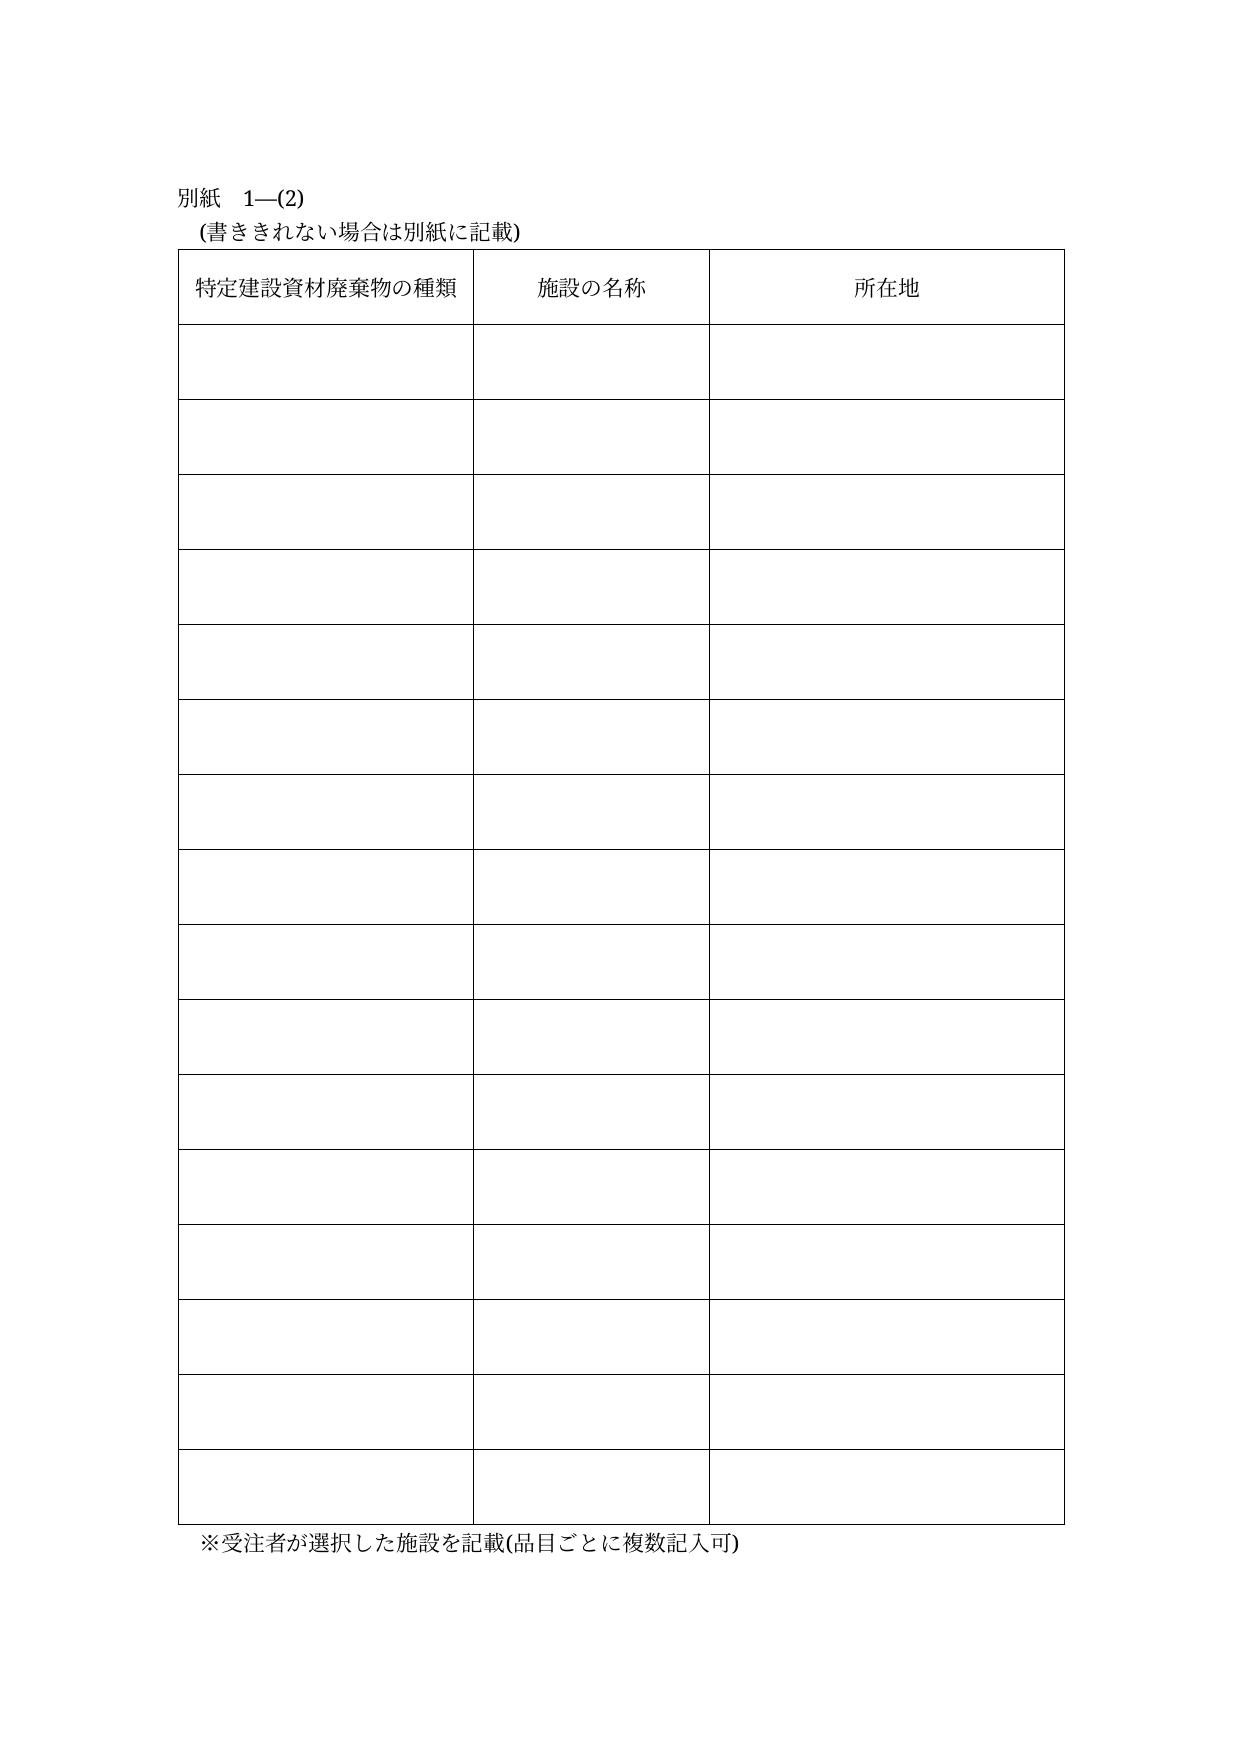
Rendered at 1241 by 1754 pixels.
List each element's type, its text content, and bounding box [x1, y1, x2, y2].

table_cell [474, 625, 709, 699]
table_cell [179, 325, 473, 399]
table_cell [179, 1075, 473, 1149]
table_cell [710, 850, 1064, 924]
table_cell [474, 1450, 709, 1524]
table_cell [474, 1225, 709, 1299]
table_cell [179, 1150, 473, 1224]
table_cell [474, 1075, 709, 1149]
table_cell [474, 550, 709, 624]
table_cell [474, 400, 709, 474]
table_cell [179, 775, 473, 849]
table_cell [710, 1300, 1064, 1374]
table_cell [710, 700, 1064, 774]
text 別紙 1―(2) [177, 179, 1063, 214]
table_cell [474, 1375, 709, 1449]
table_header 特定建設資材廃棄物の種類 [179, 250, 473, 324]
table_cell [710, 1075, 1064, 1149]
table_header 所在地 [710, 250, 1064, 324]
table_cell [710, 1150, 1064, 1224]
text (書ききれない場合は別紙に記載) [177, 214, 1063, 249]
table_cell [474, 850, 709, 924]
table_cell [710, 625, 1064, 699]
table_cell [179, 925, 473, 999]
table_cell [179, 1300, 473, 1374]
table_cell [710, 400, 1064, 474]
table_cell [179, 550, 473, 624]
text ※受注者が選択した施設を記載(品目ごとに複数記入可) [177, 1525, 1063, 1560]
table_cell [474, 1000, 709, 1074]
table_cell [710, 1225, 1064, 1299]
table_cell [710, 1450, 1064, 1524]
table_cell [710, 475, 1064, 549]
table_cell [179, 1450, 473, 1524]
table_cell [179, 625, 473, 699]
table_cell [179, 475, 473, 549]
table_cell [179, 700, 473, 774]
table_cell [179, 400, 473, 474]
table_cell [179, 1225, 473, 1299]
table_cell [710, 1000, 1064, 1074]
table_cell [474, 925, 709, 999]
table_cell [179, 1000, 473, 1074]
table_cell [179, 1375, 473, 1449]
table_cell [474, 325, 709, 399]
table_cell [474, 700, 709, 774]
table_header 施設の名称 [474, 250, 709, 324]
table_cell [474, 1150, 709, 1224]
table_cell [474, 475, 709, 549]
table_cell [179, 850, 473, 924]
table_cell [710, 775, 1064, 849]
table_cell [474, 1300, 709, 1374]
table_cell [474, 775, 709, 849]
table_cell [710, 325, 1064, 399]
table_cell [710, 550, 1064, 624]
table_cell [710, 1375, 1064, 1449]
table_cell [710, 925, 1064, 999]
